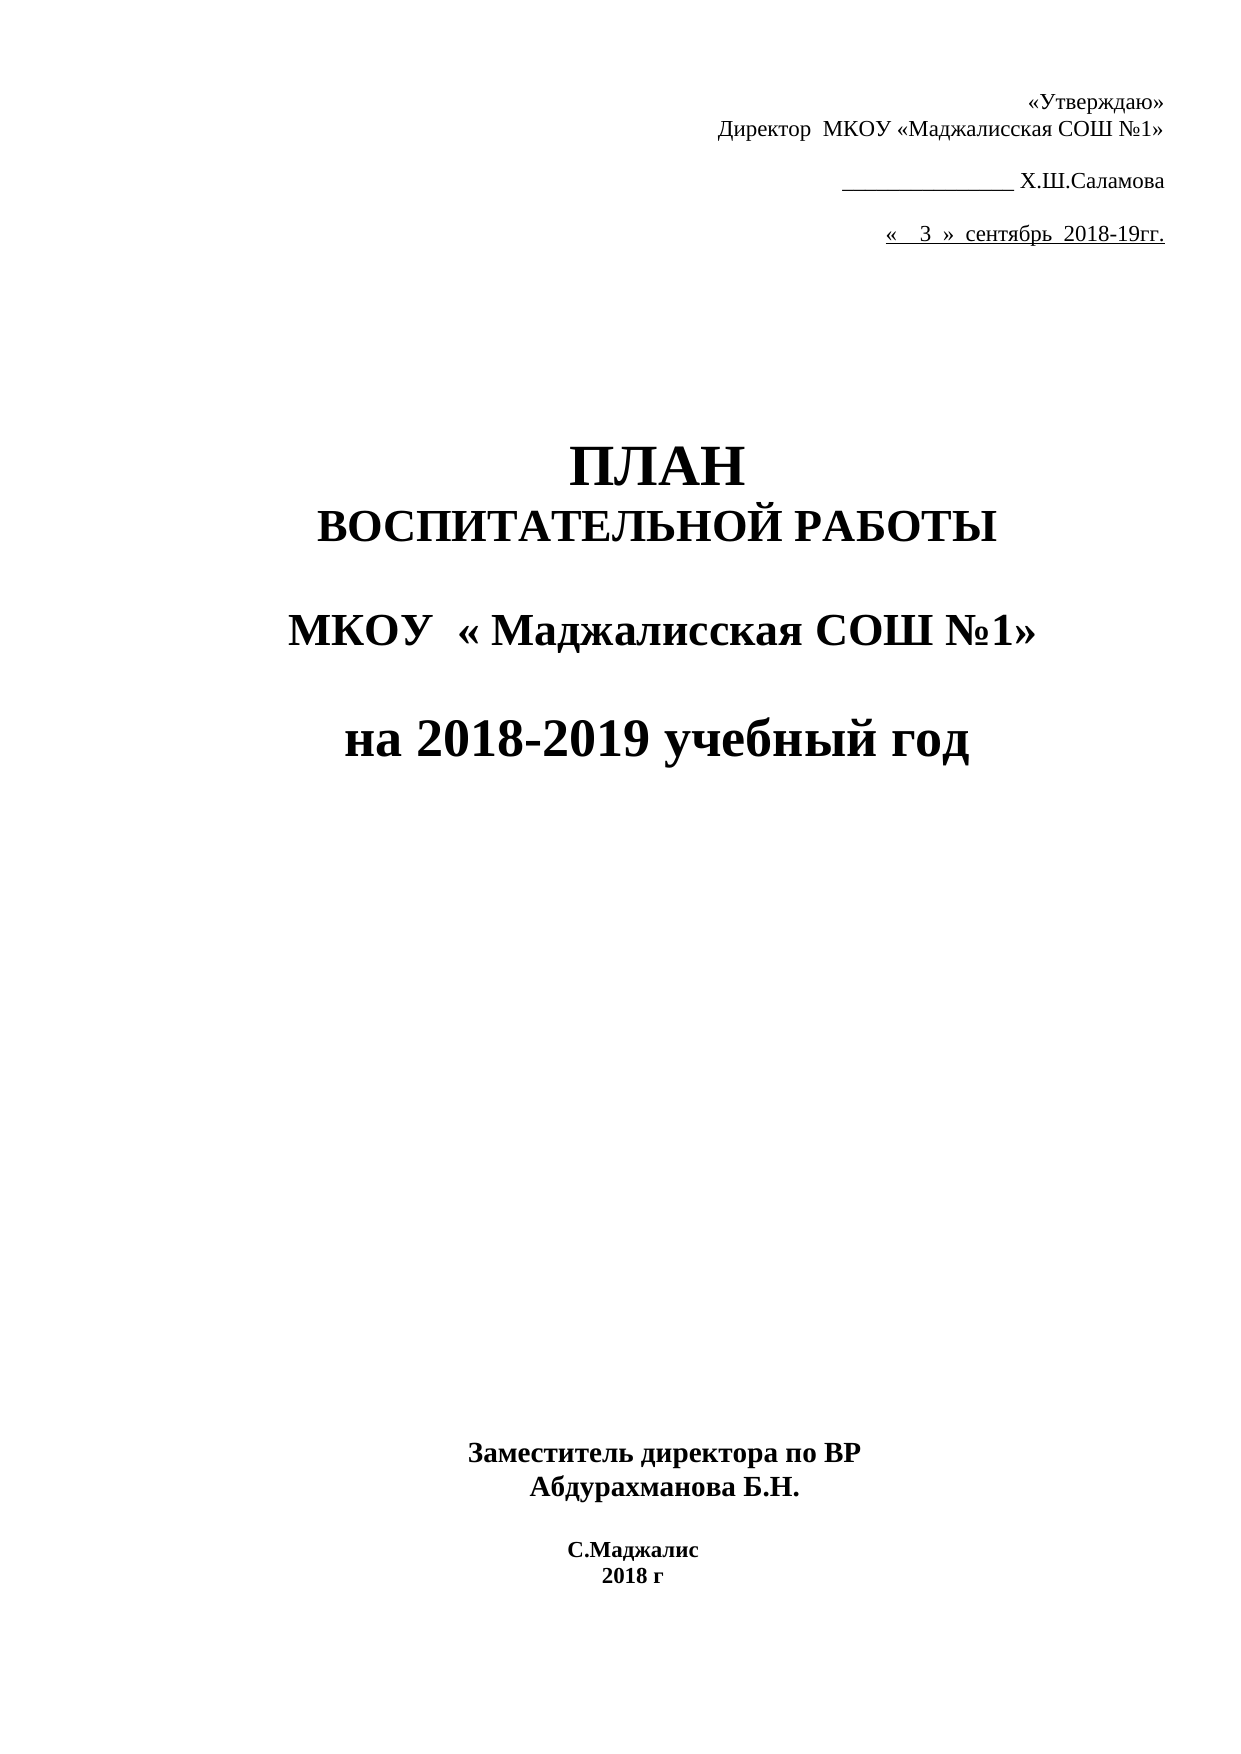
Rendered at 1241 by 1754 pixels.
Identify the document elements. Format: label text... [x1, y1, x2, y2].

text ВОСПИТАТЕЛЬНОЙ РАБОТЫ [150, 498, 1164, 551]
text « 3 » сентябрь 2018-19гг. [150, 220, 1164, 247]
text «Утверждаю» [150, 88, 1164, 115]
text 2018 г [150, 1563, 1179, 1589]
text МКОУ « Маджалисская СОШ №1» [150, 602, 1164, 655]
text _______________ Х.Ш.Саламова [150, 167, 1164, 194]
text Абдурахманова Б.Н. [150, 1469, 1179, 1503]
text С.Маджалис [150, 1536, 1179, 1563]
text Заместитель директора по ВР [150, 1436, 1179, 1469]
text ПЛАН [150, 431, 1164, 498]
text Директор МКОУ «Маджалисская СОШ №1» [150, 115, 1164, 141]
text на 2018-2019 учебный год [150, 706, 1164, 768]
